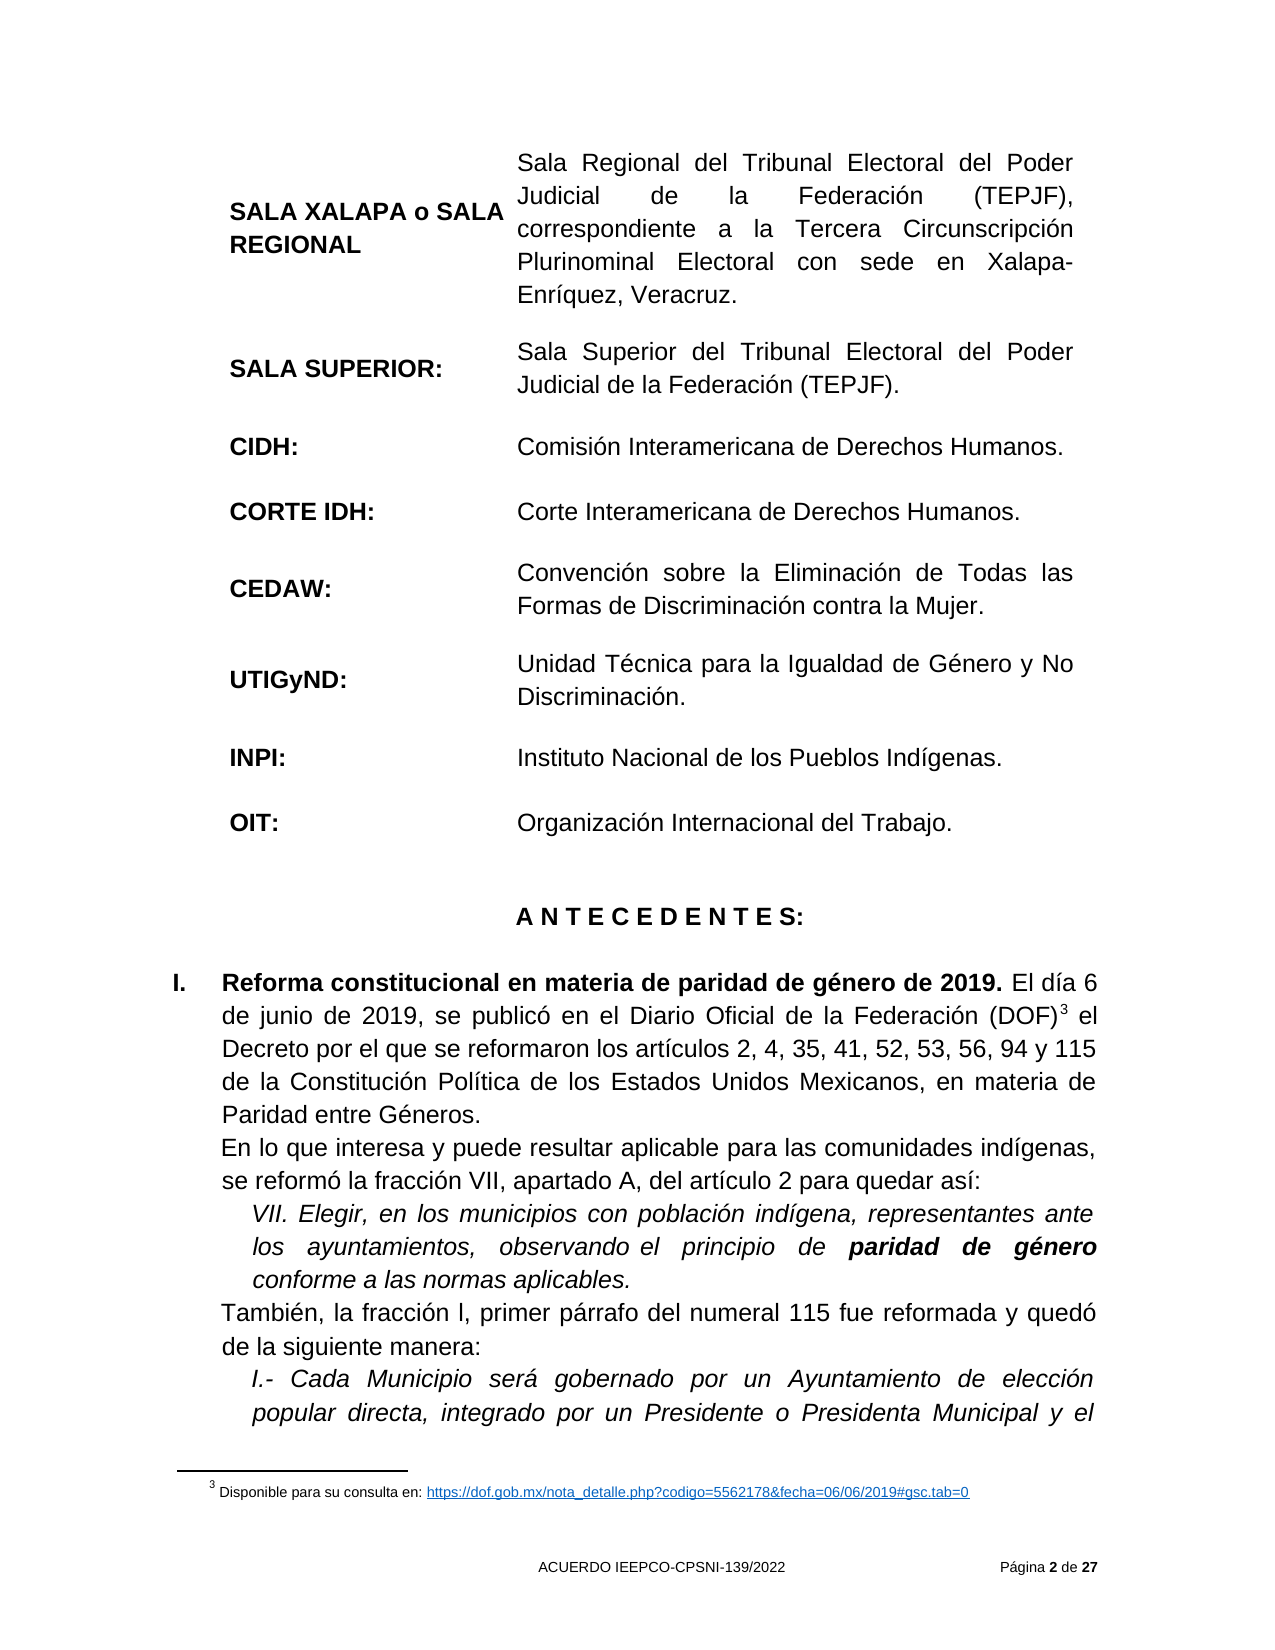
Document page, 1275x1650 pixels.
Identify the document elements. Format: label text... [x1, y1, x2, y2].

text A N T E C E D E N T E S: [222, 902, 1098, 931]
table_cell SALA SUPERIOR: [229, 337, 517, 428]
table_cell Unidad Técnica para la Igualdad de Género y No Discriminación. [517, 649, 1078, 739]
table_cell CORTE IDH: [229, 493, 517, 558]
text VII. Elegir, en los municipios con población indígena, representantes ante los ayuntamientos, observando el principio de paridad de género conforme a las normas aplicables. [251, 1199, 1098, 1294]
table_cell Instituto Nacional de los Pueblos Indígenas. [517, 739, 1078, 804]
table_cell Corte Interamericana de Derechos Humanos. [517, 493, 1078, 558]
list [251, 1364, 1098, 1426]
table_cell Comisión Interamericana de Derechos Humanos. [517, 428, 1078, 493]
table_cell OIT: [229, 804, 517, 869]
list También, la fracción l, primer párrafo del numeral 115 fue reformada y quedó de la siguiente manera: [221, 1298, 1098, 1360]
table_cell CEDAW: [229, 558, 517, 648]
table_cell Convención sobre la Eliminación de Todas las Formas de Discriminación contra la Mujer. [517, 558, 1078, 648]
table_cell Sala Regional del Tribunal Electoral del Poder Judicial de la Federación (TEPJF), correspondiente a la Tercera Circunscripción Plurinominal Electoral con sede en Xalapa-Enríquez, Veracruz. [517, 148, 1078, 337]
table_cell Organización Internacional del Trabajo. [517, 804, 1078, 869]
table_cell Sala Superior del Tribunal Electoral del Poder Judicial de la Federación (TEPJF). [517, 337, 1078, 428]
table_cell INPI: [229, 739, 517, 804]
list En lo que interesa y puede resultar aplicable para las comunidades indígenas, se reformó la fracción VII, apartado A, del artículo 2 para quedar así: [221, 1133, 1098, 1195]
table_cell SALA XALAPA o SALA REGIONAL [229, 148, 517, 337]
table_cell CIDH: [229, 428, 517, 493]
list Reforma constitucional en materia de paridad de género de 2019. El día 6 de junio de 2019, se publicó en el Diario Oficial de la Federación (DOF) el Decreto por el que se reformaron los artículos 2, 4, 35, 41, 52, 53, 56, 94 y 115 de la Constitución Política de los Estados Unidos Mexicanos, en materia de Paridad entre Géneros. [186, 968, 1098, 1129]
table_cell UTIGyND: [229, 649, 517, 739]
